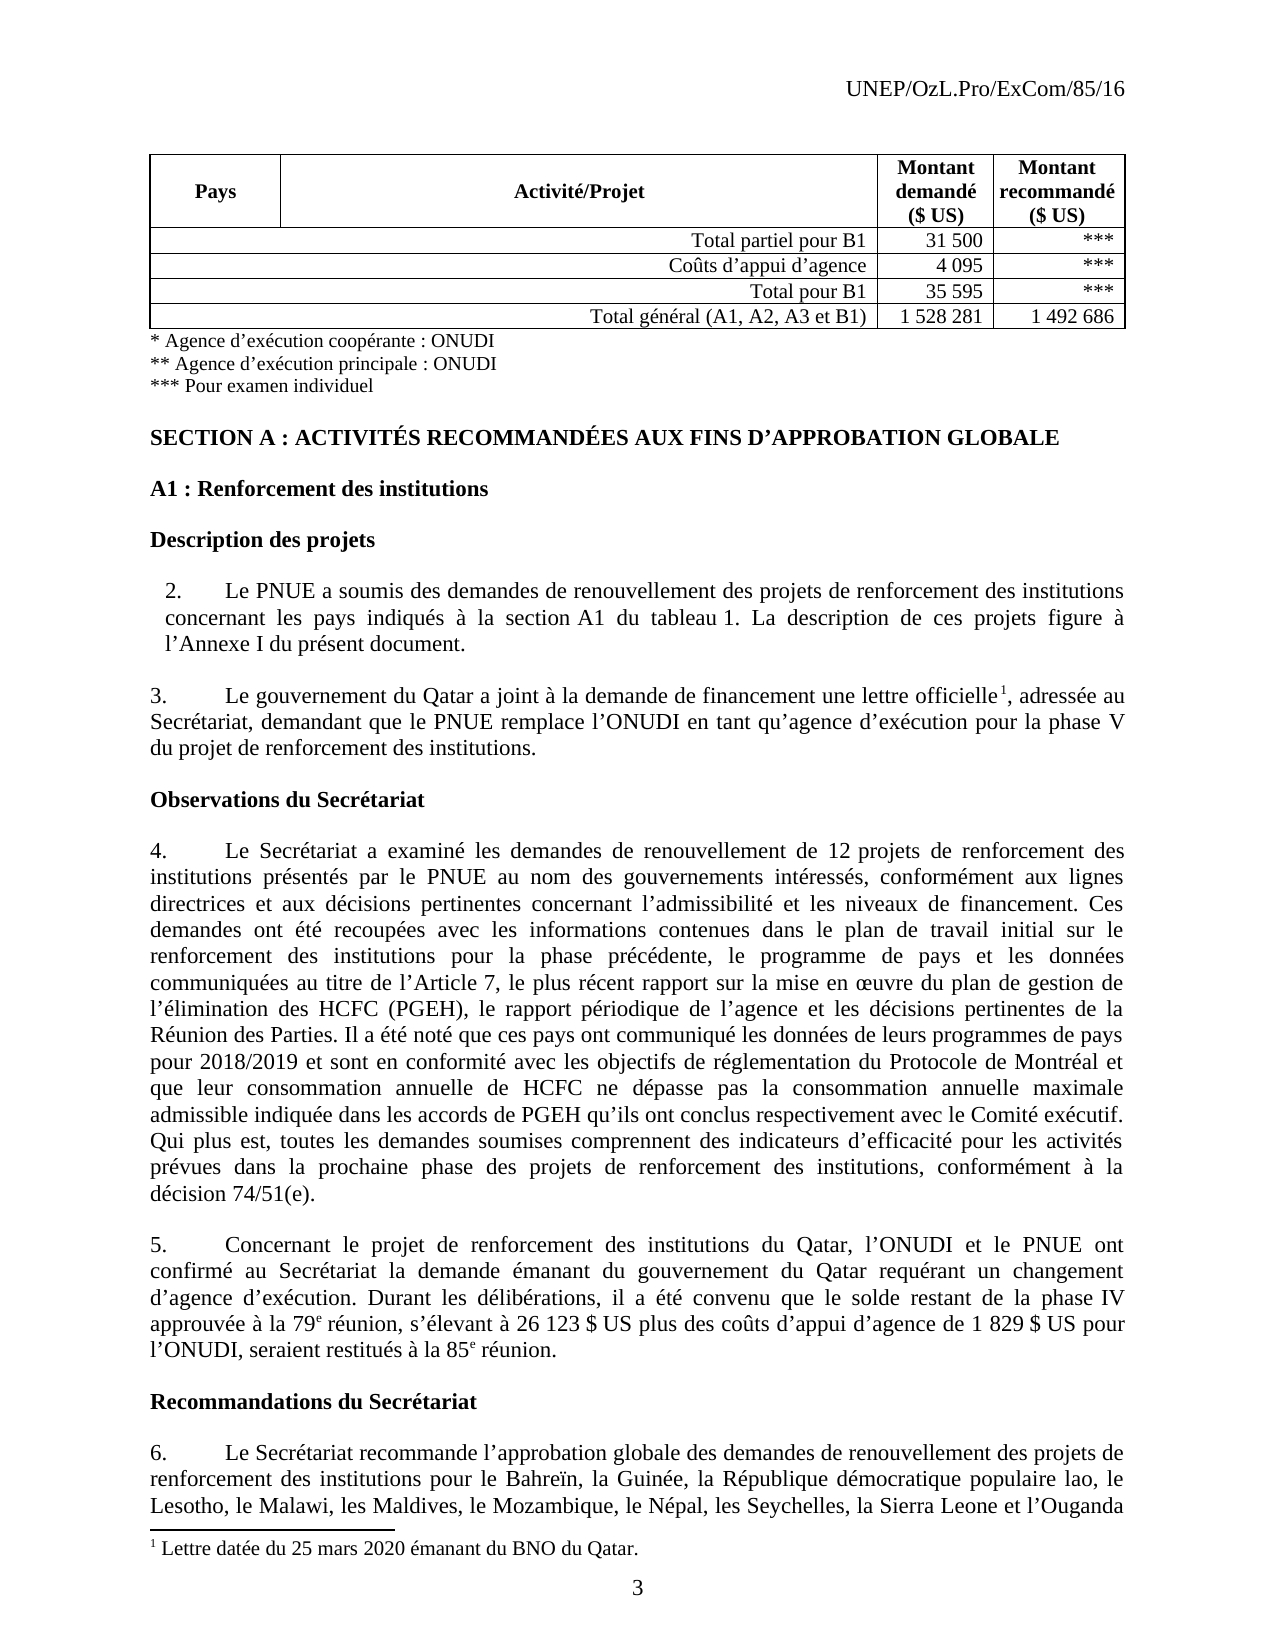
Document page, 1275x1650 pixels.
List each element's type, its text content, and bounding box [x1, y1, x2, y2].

table_cell *** [994, 279, 1124, 303]
table_header Montant recommandé ($ US) [994, 155, 1124, 227]
subtitle Le PNUE a soumis des demandes de renouvellement des projets de renforcement des institutions concernant les pays indiqués à la section A1 du tableau 1. La description de ces projets figure à l’Annexe I du présent document. [165, 578, 1125, 657]
table_cell 4 095 [878, 254, 993, 277]
text ** Agence d’exécution principale : ONUDI [150, 352, 1125, 374]
text *** Pour examen individuel [150, 374, 1125, 397]
table_header Montant demandé ($ US) [878, 155, 993, 227]
table_cell *** [994, 228, 1124, 252]
subtitle Le Secrétariat a examiné les demandes de renouvellement de 12 projets de renforcement des institutions présentés par le PNUE au nom des gouvernements intéressés, conformément aux lignes directrices et aux décisions pertinentes concernant l’admissibilité et les niveaux de financement. Ces demandes ont été recoupées avec les informations contenues dans le plan de travail initial sur le renforcement des institutions pour la phase précédente, le programme de pays et les données communiquées au titre de l’Article 7, le plus récent rapport sur la mise en œuvre du plan de gestion de l’élimination des HCFC (PGEH), le rapport périodique de l’agence et les décisions pertinentes de la Réunion des Parties. Il a été noté que ces pays ont communiqué les données de leurs programmes de pays pour 2018/2019 et sont en conformité avec les objectifs de réglementation du Protocole de Montréal et que leur consommation annuelle de HCFC ne dépasse pas la consommation annuelle maximale admissible indiquée dans les accords de PGEH qu’ils ont conclus respectivement avec le Comité exécutif. Qui plus est, toutes les demandes soumises comprennent des indicateurs d’efficacité pour les activités prévues dans la prochaine phase des projets de renforcement des institutions, conformément à la décision 74/51(e). [150, 837, 1125, 1206]
table_cell Coûts d’appui d’agence [151, 254, 877, 277]
subtitle Concernant le projet de renforcement des institutions du Qatar, l’ONUDI et le PNUE ont confirmé au Secrétariat la demande émanant du gouvernement du Qatar requérant un changement d’agence d’exécution. Durant les délibérations, il a été convenu que le solde restant de la phase IV approuvée à la 79e réunion, s’élevant à 26 123 $ US plus des coûts d’appui d’agence de 1 829 $ US pour l’ONUDI, seraient restitués à la 85e réunion. [150, 1231, 1125, 1363]
table_header Activité/Projet [281, 155, 877, 227]
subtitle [150, 1439, 1125, 1518]
text Recommandations du Secrétariat [150, 1388, 1125, 1414]
table_header Pays [151, 155, 280, 227]
text * Agence d’exécution coopérante : ONUDI [150, 329, 1125, 352]
text SECTION A : ACTIVITÉS RECOMMANDÉES AUX FINS D’APPROBATION GLOBALE [150, 423, 1125, 450]
table_cell Total général (A1, A2, A3 et B1) [151, 304, 877, 328]
text Description des projets [150, 526, 1125, 553]
text A1 : Renforcement des institutions [150, 475, 1125, 501]
table_cell 1 492 686 [994, 304, 1124, 328]
text Observations du Secrétariat [150, 786, 1125, 812]
table_cell 35 595 [878, 279, 993, 303]
table_cell 1 528 281 [878, 304, 993, 328]
table_cell Total partiel pour B1 [151, 228, 877, 252]
table_cell Total pour B1 [151, 279, 877, 303]
subtitle Le gouvernement du Qatar a joint à la demande de financement une lettre officielle, adressée au Secrétariat, demandant que le PNUE remplace l’ONUDI en tant qu’agence d’exécution pour la phase V du projet de renforcement des institutions. [150, 682, 1125, 761]
table_cell 31 500 [878, 228, 993, 252]
table_cell *** [994, 254, 1124, 277]
